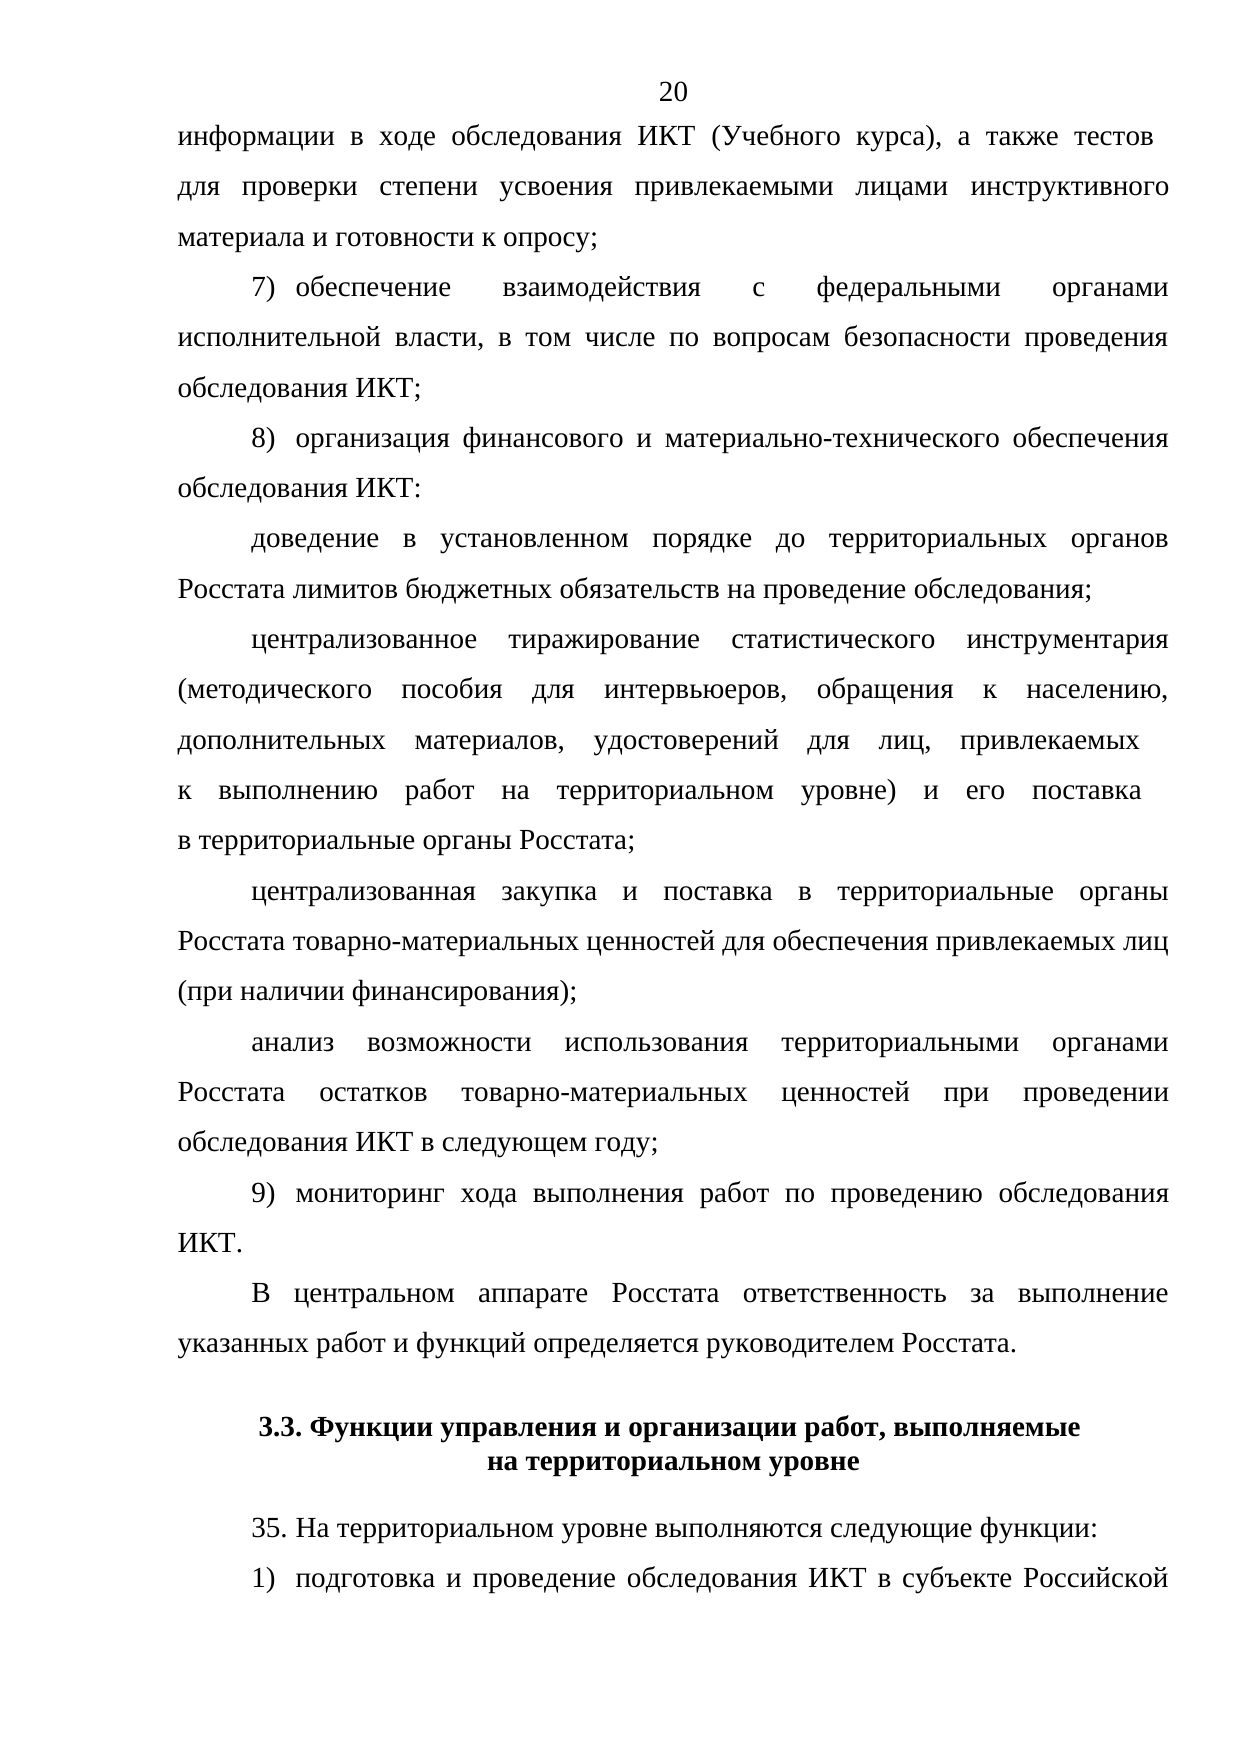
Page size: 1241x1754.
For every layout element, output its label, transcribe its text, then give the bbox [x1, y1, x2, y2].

text доведение в установленном порядке до территориальных органов Росстата лимитов бюджетных обязательств на проведение обследования; [177, 521, 1169, 604]
list мониторинг хода выполнения работ по проведению обследования ИКТ. [177, 1175, 1169, 1258]
list На территориальном уровне выполняются следующие функции: [177, 1510, 1169, 1544]
list обеспечение взаимодействия с федеральными органами исполнительной власти, в том числе по вопросам безопасности проведения обследования ИКТ; [177, 269, 1169, 403]
text 3.3. Функции управления и организации работ, выполняемые на территориальном уровне [177, 1409, 1169, 1477]
text централизованная закупка и поставка в территориальные органы Росстата товарно-материальных ценностей для обеспечения привлекаемых лиц (при наличии финансирования); [177, 873, 1169, 1007]
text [177, 118, 1169, 252]
list организация финансового и материально-технического обеспечения обследования ИКТ: [177, 420, 1169, 504]
text централизованное тиражирование статистического инструментария (методического пособия для интервьюеров, обращения к населению, дополнительных материалов, удостоверений для лиц, привлекаемых к выполнению работ на территориальном уровне) и его поставка в территориальные органы Росстата; [177, 621, 1169, 856]
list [177, 1560, 1169, 1594]
text В центральном аппарате Росстата ответственность за выполнение указанных работ и функций определяется руководителем Росстата. [177, 1275, 1169, 1359]
text анализ возможности использования территориальными органами Росстата остатков товарно-материальных ценностей при проведении обследования ИКТ в следующем году; [177, 1024, 1169, 1158]
